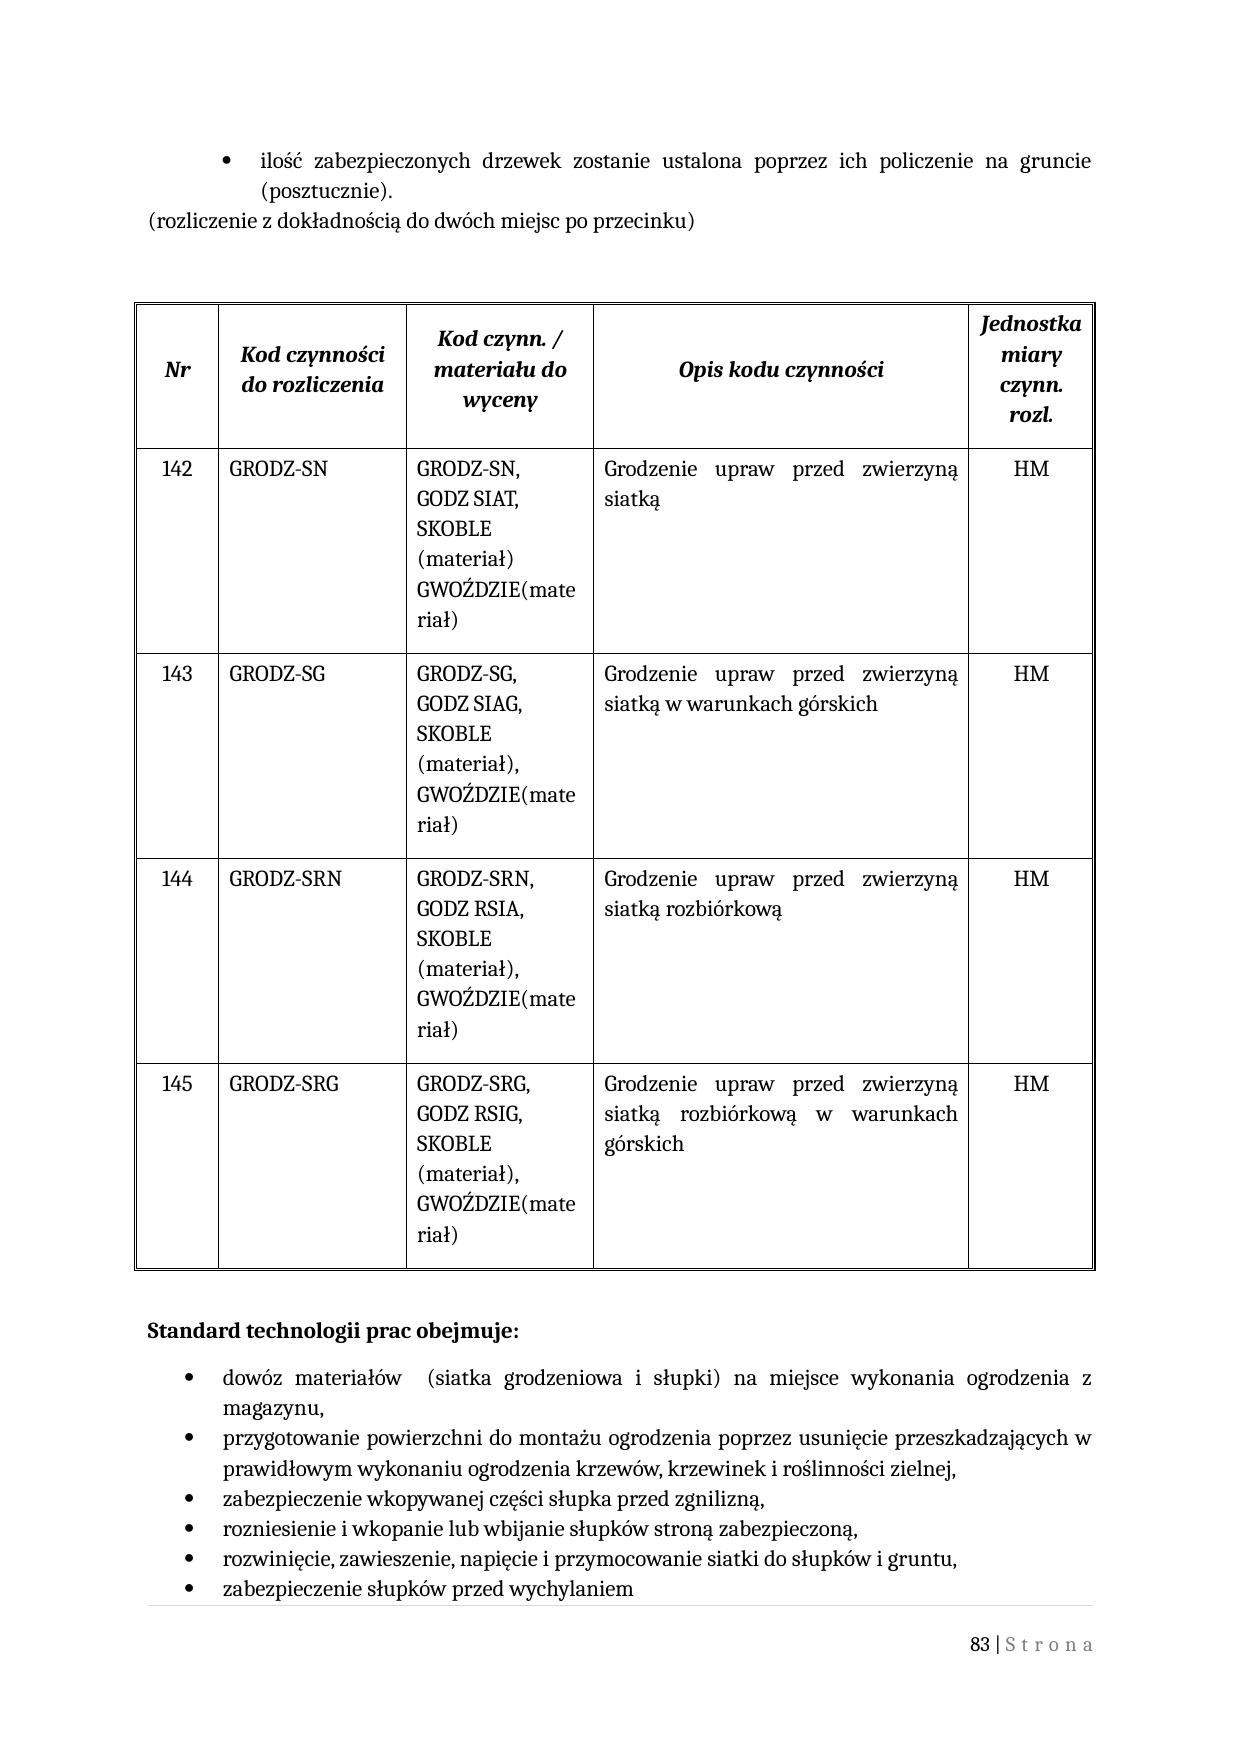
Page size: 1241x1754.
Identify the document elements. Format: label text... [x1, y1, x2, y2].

list ilość zabezpieczonych drzewek zostanie ustalona poprzez ich policzenie na gruncie (posztucznie). [223, 148, 1093, 204]
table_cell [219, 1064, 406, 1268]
list rozniesienie i wkopanie lub wbijanie słupków stroną zabezpieczoną, [185, 1516, 1093, 1542]
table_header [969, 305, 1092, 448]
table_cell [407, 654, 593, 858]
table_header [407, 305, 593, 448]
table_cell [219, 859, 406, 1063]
list rozwinięcie, zawieszenie, napięcie i przymocowanie siatki do słupków i gruntu, [185, 1546, 1093, 1572]
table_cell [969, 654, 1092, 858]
list dowóz materiałów (siatka grodzeniowa i słupki) na miejsce wykonania ogrodzenia z magazynu, [185, 1365, 1093, 1421]
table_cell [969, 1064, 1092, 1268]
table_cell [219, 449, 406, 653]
text (rozliczenie z dokładnością do dwóch miejsc po przecinku) [148, 208, 1093, 234]
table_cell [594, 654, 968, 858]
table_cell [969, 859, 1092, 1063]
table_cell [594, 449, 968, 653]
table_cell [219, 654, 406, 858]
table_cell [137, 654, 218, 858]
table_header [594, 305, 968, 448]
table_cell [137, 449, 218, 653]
text Standard technologii prac obejmuje: [148, 1318, 1093, 1344]
list zabezpieczenie wkopywanej części słupka przed zgnilizną, [185, 1486, 1093, 1512]
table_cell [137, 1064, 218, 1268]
list zabezpieczenie słupków przed wychylaniem [185, 1576, 1093, 1603]
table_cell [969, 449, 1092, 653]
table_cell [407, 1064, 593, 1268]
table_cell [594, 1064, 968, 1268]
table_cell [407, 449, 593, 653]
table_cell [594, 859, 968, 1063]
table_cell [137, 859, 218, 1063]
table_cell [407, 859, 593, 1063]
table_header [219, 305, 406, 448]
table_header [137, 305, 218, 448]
list przygotowanie powierzchni do montażu ogrodzenia poprzez usunięcie przeszkadzających w prawidłowym wykonaniu ogrodzenia krzewów, krzewinek i roślinności zielnej, [185, 1425, 1093, 1482]
